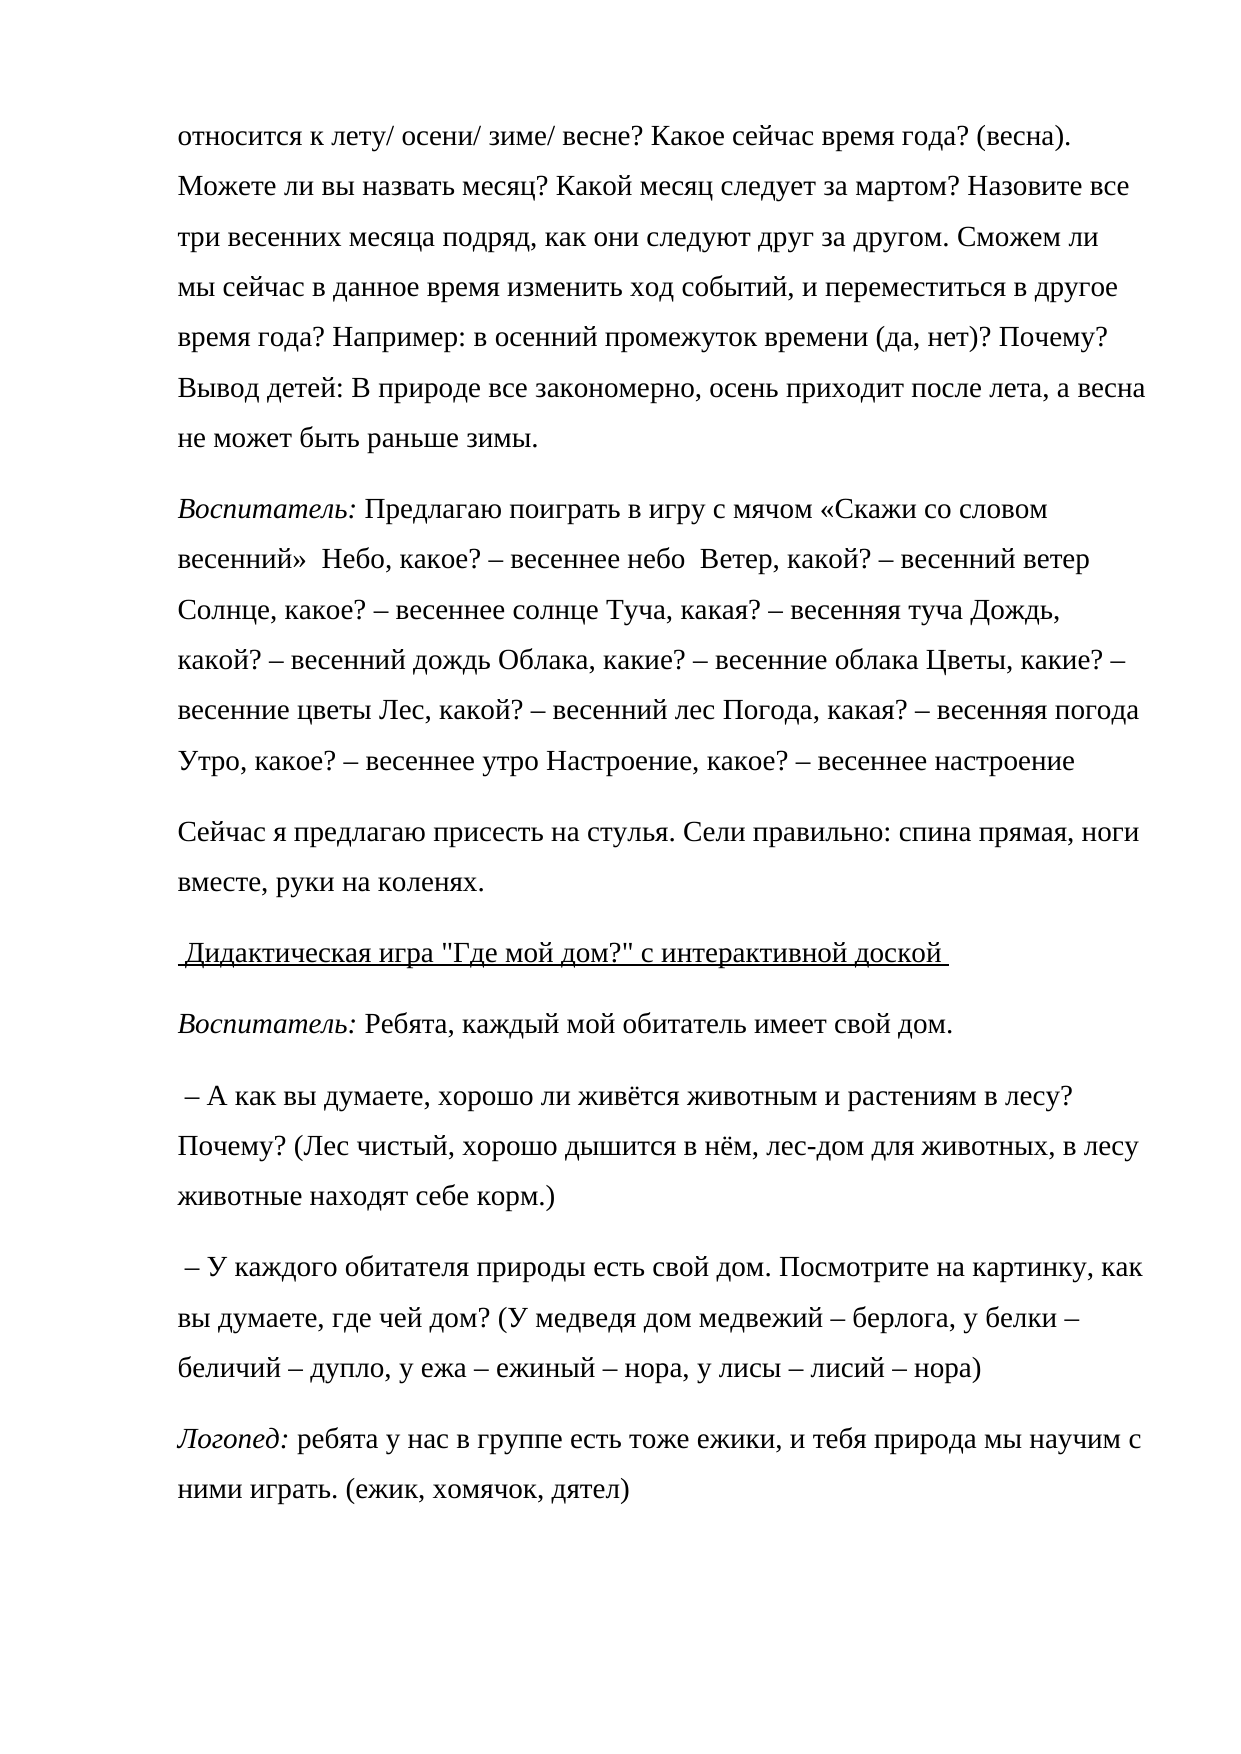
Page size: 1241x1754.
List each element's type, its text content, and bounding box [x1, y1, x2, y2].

text Сейчас я предлагаю присесть на стулья. Сели правильно: спина прямая, ноги вместе, руки на коленях. [177, 814, 1152, 898]
text Логопед: ребята у нас в группе есть тоже ежики, и тебя природа мы научим с ними играть. (ежик, хомячок, дятел) [177, 1421, 1152, 1547]
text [177, 118, 1152, 453]
text Воспитатель: Ребята, каждый мой обитатель имеет свой дом. [177, 1006, 1152, 1040]
text Воспитатель: Предлагаю поиграть в игру с мячом «Скажи со словом весенний» Небо, какое? – весеннее небо Ветер, какой? – весенний ветер Солнце, какое? – весеннее солнце Туча, какая? – весенняя туча Дождь, какой? – весенний дождь Облака, какие? – весенние облака Цветы, какие? – весенние цветы Лес, какой? – весенний лес Погода, какая? – весенняя погода Утро, какое? – весеннее утро Настроение, какое? – весеннее настроение [177, 491, 1152, 776]
text – А как вы думаете, хорошо ли живётся животным и растениям в лесу? Почему? (Лес чистый, хорошо дышится в нём, лес-дом для животных, в лесу животные находят себе корм.) [177, 1078, 1152, 1212]
text Дидактическая игра "Где мой дом?" с интерактивной доской [177, 935, 1152, 969]
text – У каждого обитателя природы есть свой дом. Посмотрите на картинку, как вы думаете, где чей дом? (У медведя дом медвежий – берлога, у белки – беличий – дупло, у ежа – ежиный – нора, у лисы – лисий – нора) [177, 1249, 1152, 1383]
